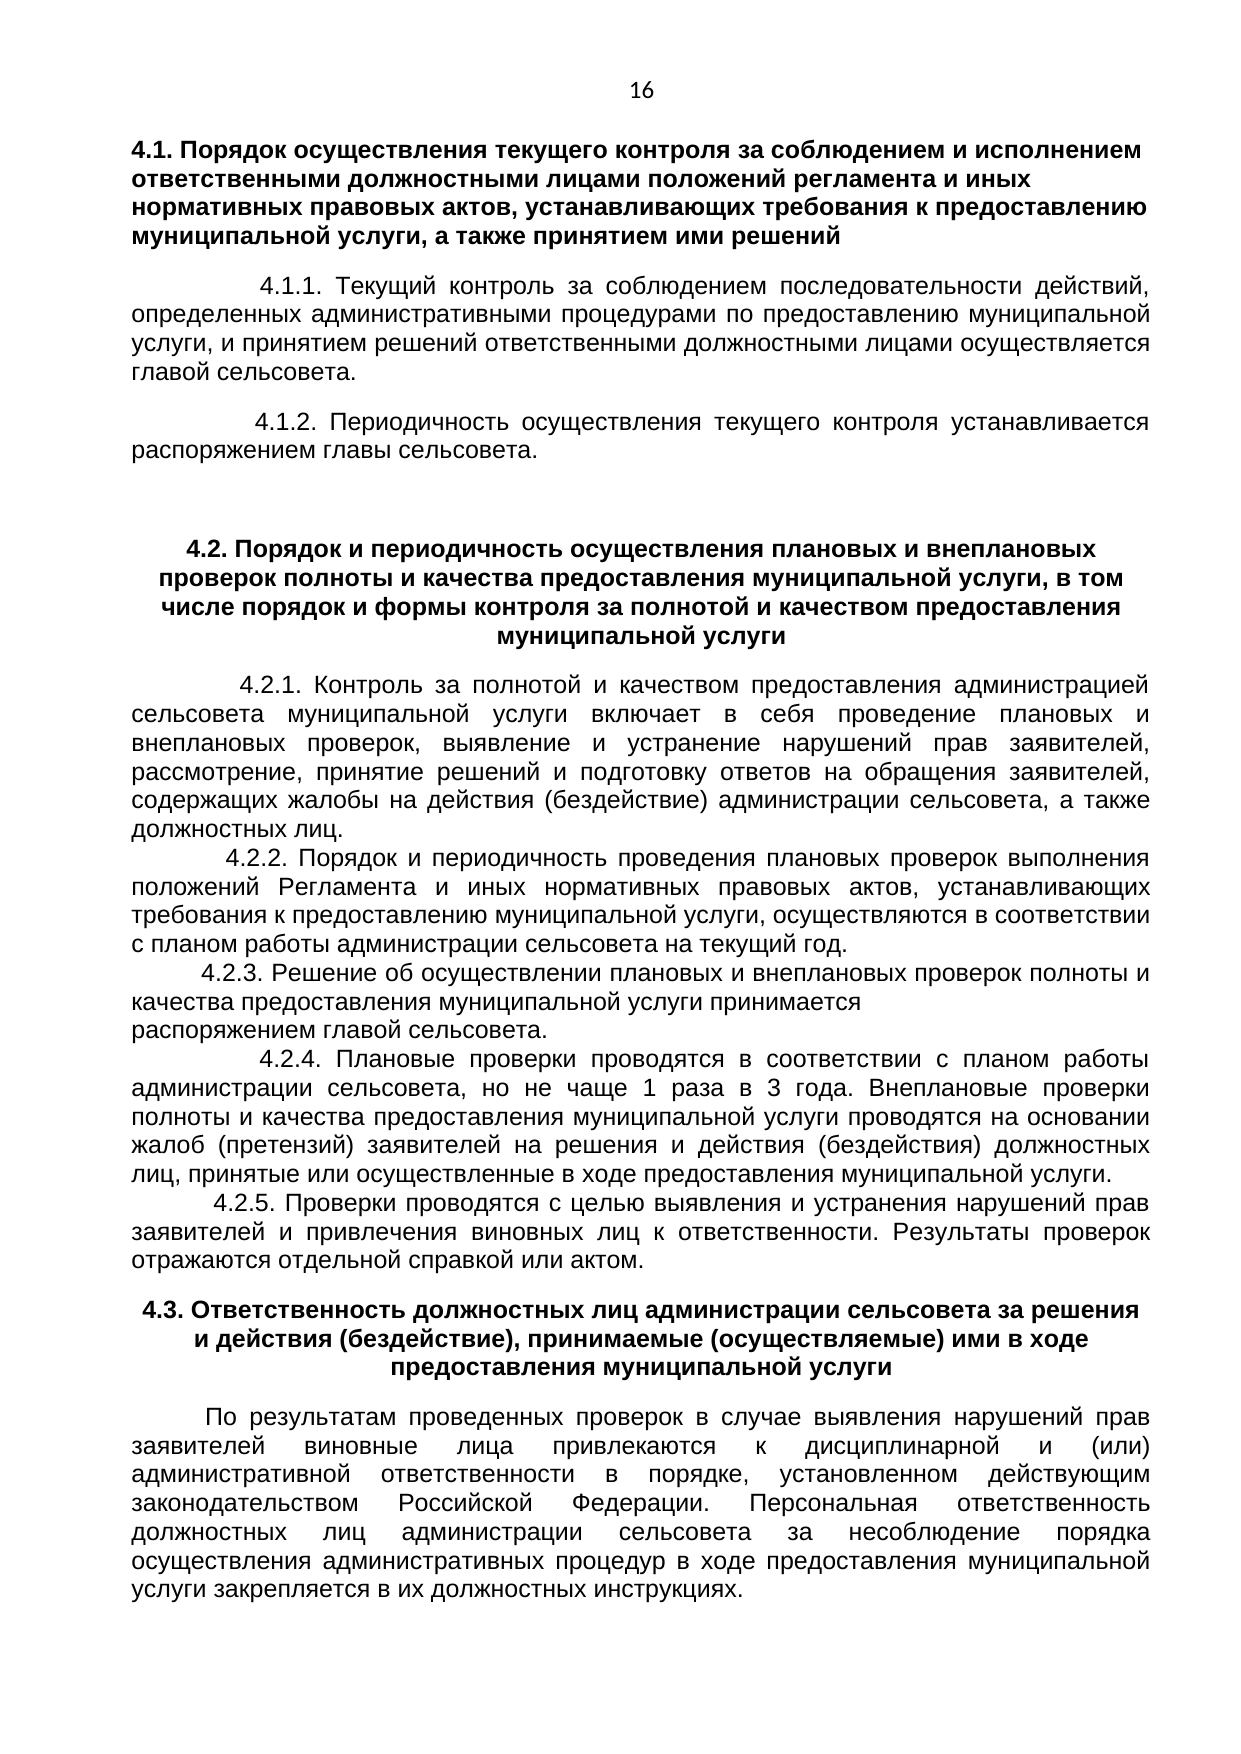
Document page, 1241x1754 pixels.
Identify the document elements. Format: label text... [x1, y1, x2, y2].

text 4.2.1. Контроль за полнотой и качеством предоставления администрацией сельсовета муниципальной услуги включает в себя проведение плановых и внеплановых проверок, выявление и устранение нарушений прав заявителей, рассмотрение, принятие решений и подготовку ответов на обращения заявителей, содержащих жалобы на действия (бездействие) администрации сельсовета, а также должностных лиц. [131, 670, 1152, 843]
text 4.1.2. Периодичность осуществления текущего контроля устанавливается распоряжением главы сельсовета. [131, 407, 1152, 464]
text 4.2.4. Плановые проверки проводятся в соответствии с планом работы администрации сельсовета, но не чаще 1 раза в 3 года. Внеплановые проверки полноты и качества предоставления муниципальной услуги проводятся на основании жалоб (претензий) заявителей на решения и действия (бездействия) должностных лиц, принятые или осуществленные в ходе предоставления муниципальной услуги. [131, 1044, 1152, 1188]
text 4.1.1. Текущий контроль за соблюдением последовательности действий, определенных административными процедурами по предоставлению муниципальной услуги, и принятием решений ответственными должностными лицами осуществляется главой сельсовета. [131, 271, 1152, 386]
text 4.2. Порядок и периодичность осуществления плановых и внеплановых проверок полноты и качества предоставления муниципальной услуги, в том числе порядок и формы контроля за полнотой и качеством предоставления муниципальной услуги [131, 534, 1152, 649]
text 4.2.2. Порядок и периодичность проведения плановых проверок выполнения положений Регламента и иных нормативных правовых актов, устанавливающих требования к предоставлению муниципальной услуги, осуществляются в соответствии с планом работы администрации сельсовета на текущий год. [131, 843, 1152, 958]
text 4.1. Порядок осуществления текущего контроля за соблюдением и исполнением ответственными должностными лицами положений регламента и иных нормативных правовых актов, устанавливающих требования к предоставлению муниципальной услуги, а также принятием ими решений [131, 135, 1152, 250]
text 4.2.5. Проверки проводятся с целью выявления и устранения нарушений прав заявителей и привлечения виновных лиц к ответственности. Результаты проверок отражаются отдельной справкой или актом. [131, 1188, 1152, 1274]
text 4.2.3. Решение об осуществлении плановых и внеплановых проверок полноты и качества предоставления муниципальной услуги принимается [131, 958, 1152, 1015]
text По результатам проведенных проверок в случае выявления нарушений прав заявителей виновные лица привлекаются к дисциплинарной и (или) административной ответственности в порядке, установленном действующим законодательством Российской Федерации. Персональная ответственность должностных лиц администрации сельсовета за несоблюдение порядка осуществления административных процедур в ходе предоставления муниципальной услуги закрепляется в их должностных инструкциях. [131, 1402, 1152, 1603]
text 4.3. Ответственность должностных лиц администрации сельсовета за решения и действия (бездействие), принимаемые (осуществляемые) ими в ходе предоставления муниципальной услуги [131, 1295, 1152, 1381]
text распоряжением главой сельсовета. [131, 1015, 1152, 1044]
